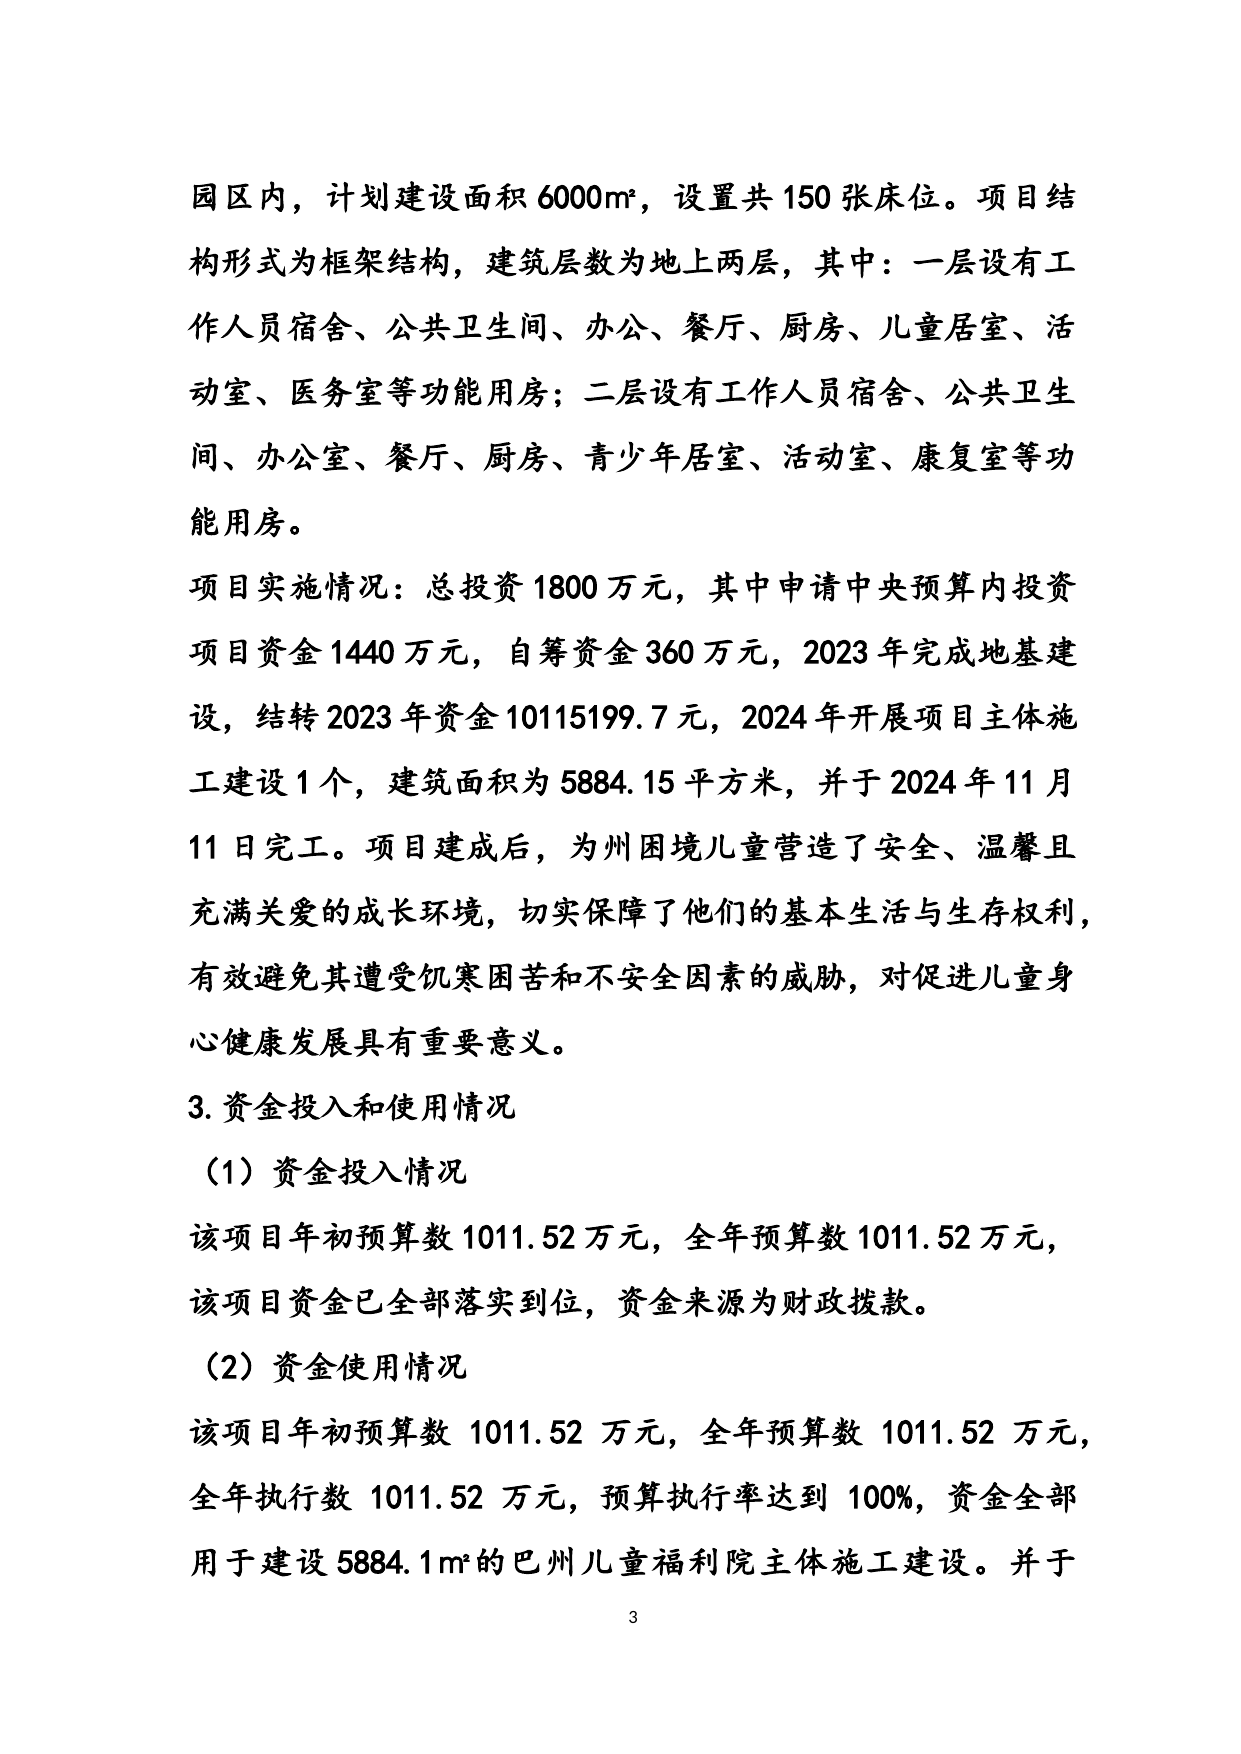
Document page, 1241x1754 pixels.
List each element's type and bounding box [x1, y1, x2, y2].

text [187, 162, 1078, 1592]
